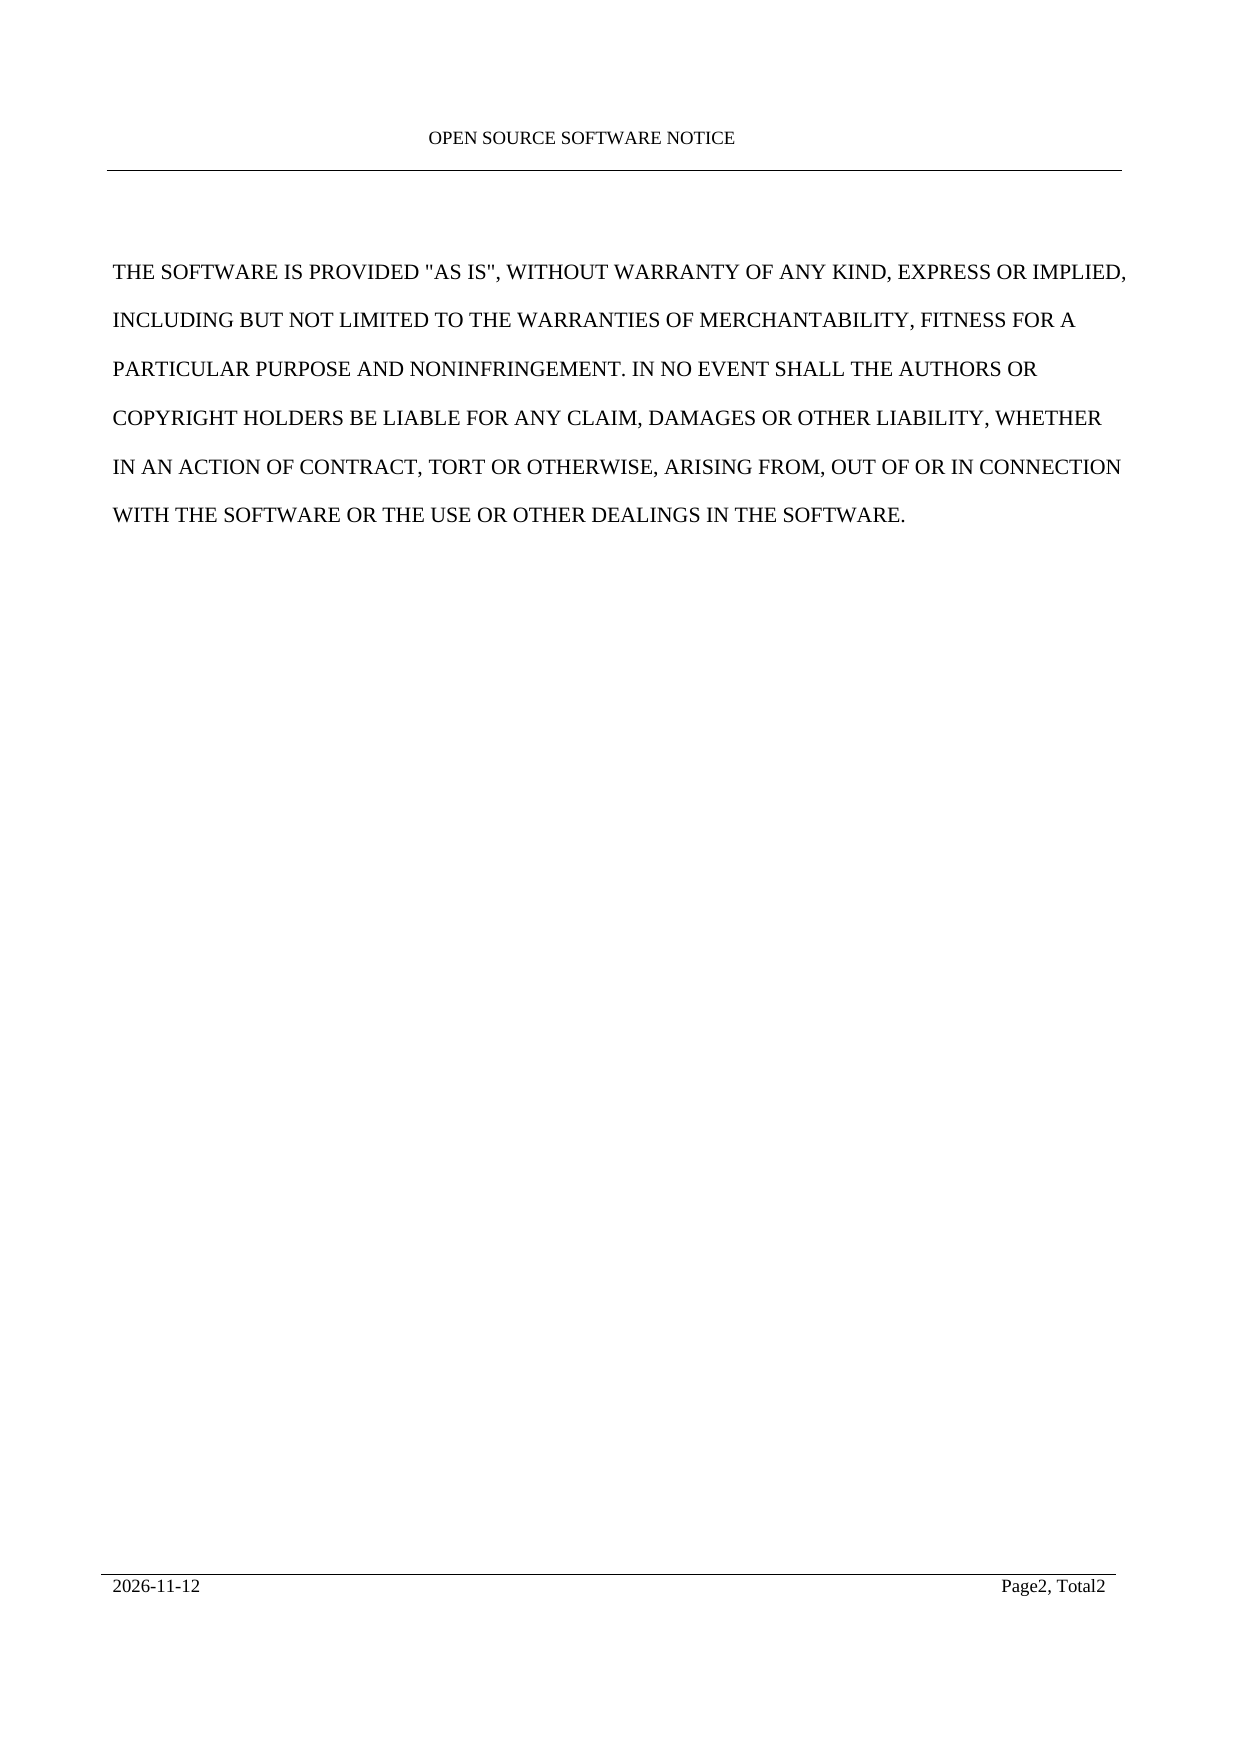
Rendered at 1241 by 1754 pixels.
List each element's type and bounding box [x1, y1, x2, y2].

text [112, 206, 1128, 531]
